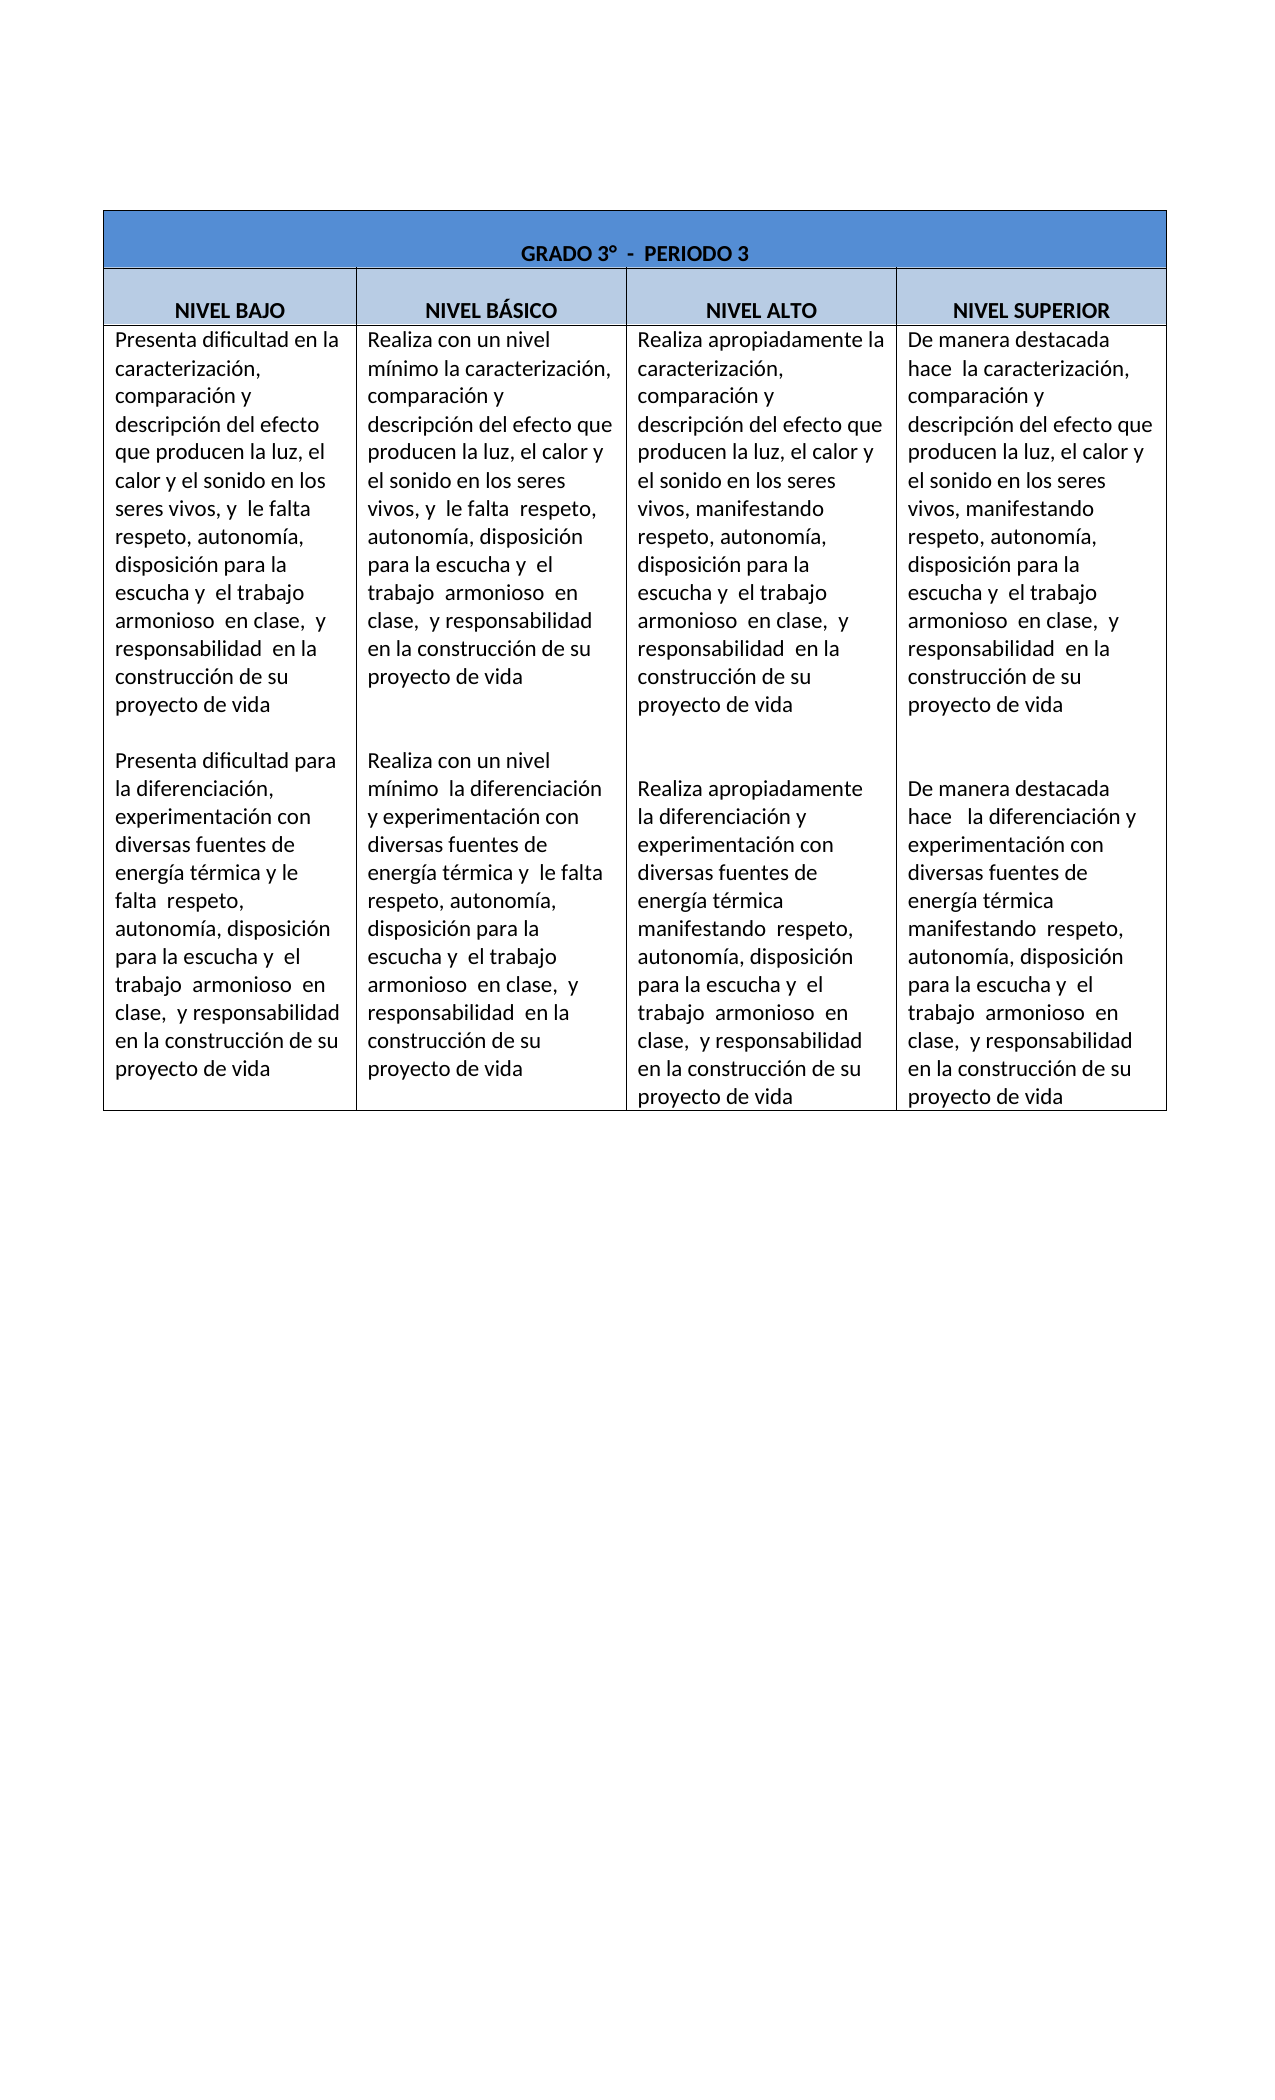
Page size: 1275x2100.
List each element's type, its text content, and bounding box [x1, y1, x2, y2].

table_cell De manera destacada hace la caracterización, comparación y descripción del efecto que producen la luz, el calor y el sonido en los seres vivos, manifestando respeto, autonomía, disposición para la escucha y el trabajo armonioso en clase, y responsabilidad en la construcción de su proyecto de vida De manera destacada hace la diferenciación y experimentación con diversas fuentes de energía térmica manifestando respeto, autonomía, disposición para la escucha y el trabajo armonioso en clase, y responsabilidad en la construcción de su proyecto de vida [897, 326, 1166, 1110]
table_cell NIVEL BAJO [104, 269, 356, 324]
table_cell Realiza con un nivel mínimo la caracterización, comparación y descripción del efecto que producen la luz, el calor y el sonido en los seres vivos, y le falta respeto, autonomía, disposición para la escucha y el trabajo armonioso en clase, y responsabilidad en la construcción de su proyecto de vida Realiza con un nivel mínimo la diferenciación y experimentación con diversas fuentes de energía térmica y le falta respeto, autonomía, disposición para la escucha y el trabajo armonioso en clase, y responsabilidad en la construcción de su proyecto de vida [357, 326, 626, 1110]
table_cell Realiza apropiadamente la caracterización, comparación y descripción del efecto que producen la luz, el calor y el sonido en los seres vivos, manifestando respeto, autonomía, disposición para la escucha y el trabajo armonioso en clase, y responsabilidad en la construcción de su proyecto de vida Realiza apropiadamente la diferenciación y experimentación con diversas fuentes de energía térmica manifestando respeto, autonomía, disposición para la escucha y el trabajo armonioso en clase, y responsabilidad en la construcción de su proyecto de vida [627, 326, 896, 1110]
table_cell Presenta dificultad en la caracterización, comparación y descripción del efecto que producen la luz, el calor y el sonido en los seres vivos, y le falta respeto, autonomía, disposición para la escucha y el trabajo armonioso en clase, y responsabilidad en la construcción de su proyecto de vida Presenta dificultad para la diferenciación, experimentación con diversas fuentes de energía térmica y le falta respeto, autonomía, disposición para la escucha y el trabajo armonioso en clase, y responsabilidad en la construcción de su proyecto de vida [104, 326, 356, 1110]
table_header GRADO 3° - PERIODO 3 [104, 211, 1166, 267]
table_cell NIVEL SUPERIOR [897, 269, 1166, 324]
table_cell NIVEL ALTO [627, 269, 896, 324]
table_cell NIVEL BÁSICO [357, 269, 626, 324]
